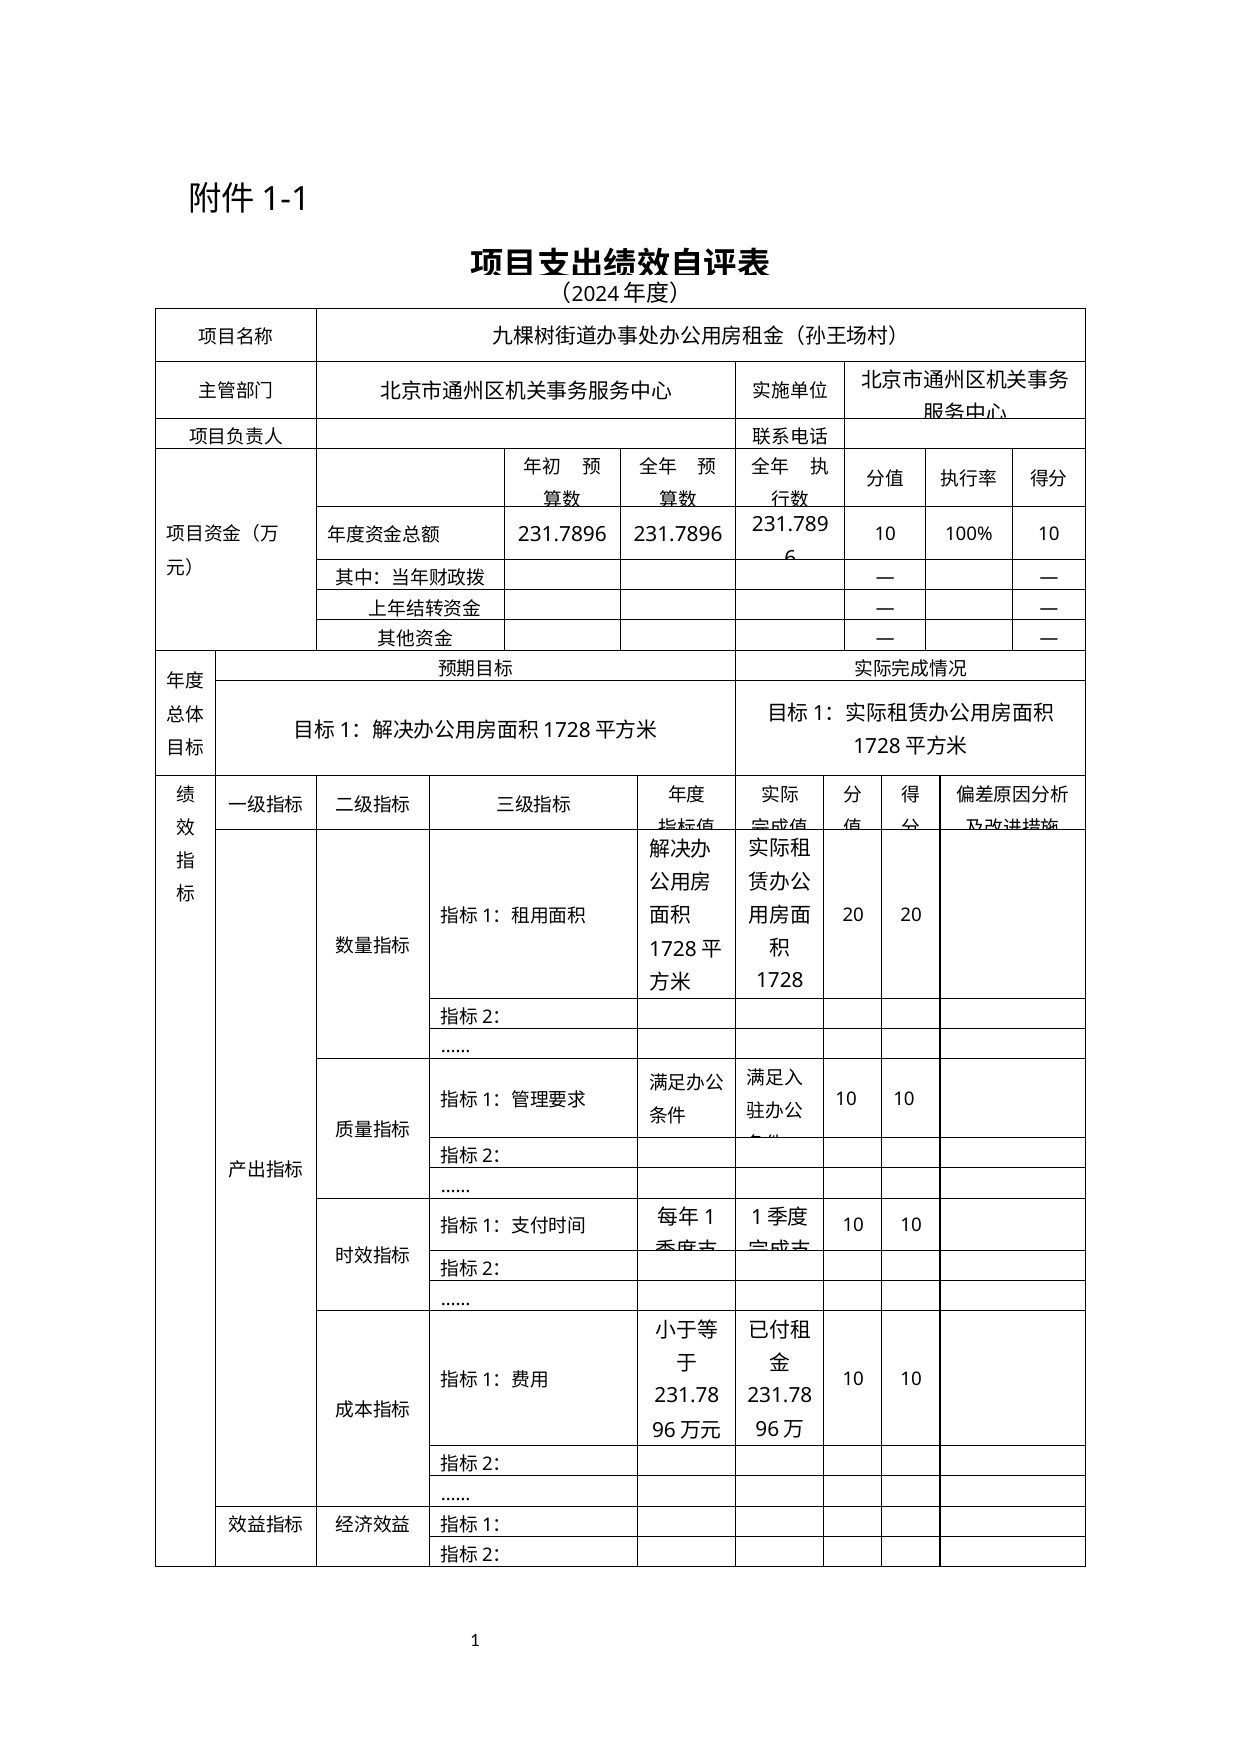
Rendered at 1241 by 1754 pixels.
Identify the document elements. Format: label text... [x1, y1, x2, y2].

table_cell 满足入驻办公条件 [736, 1059, 823, 1137]
table_cell 分值 [824, 776, 881, 829]
table_cell 三级指标 [430, 776, 637, 829]
table_cell — [845, 590, 925, 619]
table_cell 一级指标 [216, 776, 316, 829]
table_cell 指标2： [430, 999, 637, 1028]
table_cell [941, 830, 1085, 998]
table_cell …… [430, 1168, 637, 1197]
table_cell [736, 1507, 823, 1536]
table_cell 满足办公条件 [638, 1059, 735, 1137]
table_cell 分值 [845, 449, 925, 506]
table_cell 全年 执行数 [736, 449, 844, 506]
table_cell [882, 1029, 939, 1058]
table_cell [941, 1507, 1085, 1536]
table_cell 得分 [1013, 449, 1085, 506]
table_cell [736, 590, 844, 619]
table_cell 执行率 [926, 449, 1012, 506]
table_cell 数量指标 [317, 830, 429, 1058]
table_cell 经济效益 指标 [317, 1507, 429, 1566]
table_cell 项目名称 [156, 309, 316, 361]
table_cell …… [430, 1029, 637, 1058]
table_cell 年度 指标值 [638, 776, 735, 829]
table_cell [736, 999, 823, 1028]
table_cell [882, 1507, 939, 1536]
table_cell 10 [824, 1199, 881, 1250]
table_cell [736, 620, 844, 650]
table_cell 10 [824, 1059, 881, 1137]
table_cell [638, 1168, 735, 1197]
text 附件1-1 [188, 162, 1052, 229]
table_cell [638, 1507, 735, 1536]
table_cell 小于等于231.7896万元 [638, 1311, 735, 1445]
table_cell 实施单位 [736, 362, 844, 417]
table_cell [941, 1199, 1085, 1250]
table_cell [941, 1059, 1085, 1137]
table_cell 目标1：实际租赁办公用房面积1728平方米 [736, 681, 1085, 775]
table_cell [882, 1446, 939, 1475]
table_cell 主管部门 [156, 362, 316, 417]
table_cell [941, 999, 1085, 1028]
table_cell 指标1：管理要求 [430, 1059, 637, 1137]
table_cell [638, 1251, 735, 1280]
table_cell 1季度完成支付 [736, 1199, 823, 1250]
table_cell [824, 1029, 881, 1058]
table_cell 指标1：费用 [430, 1311, 637, 1445]
table_cell [941, 1311, 1085, 1445]
table_cell 效益指标 [216, 1507, 316, 1566]
table_cell [941, 1476, 1085, 1506]
table_cell [736, 1476, 823, 1506]
table_cell 10 [882, 1311, 939, 1445]
table_cell [882, 1281, 939, 1310]
table_cell 指标2： [430, 1138, 637, 1167]
table_cell [736, 560, 844, 589]
table_cell [621, 590, 735, 619]
table_cell 231.7896 [505, 507, 620, 559]
table_cell 上年结转资金 [317, 590, 504, 619]
table_cell — [1013, 590, 1085, 619]
table_cell 北京市通州区机关事务服务中心 [845, 362, 1085, 417]
table_cell 指标2： [430, 1537, 637, 1566]
table_cell [941, 1029, 1085, 1058]
table_cell 年初 预算数 [505, 449, 620, 506]
table_cell 项目负责人 [156, 419, 316, 448]
table_cell [317, 419, 735, 448]
table_cell [824, 1476, 881, 1506]
table_cell [941, 1446, 1085, 1475]
table_cell [941, 1138, 1085, 1167]
table_cell 指标1：支付时间 [430, 1199, 637, 1250]
table_cell 实际 完成值 [736, 776, 823, 829]
table_cell [941, 1537, 1085, 1566]
table_cell [736, 1537, 823, 1566]
table_cell [638, 1029, 735, 1058]
table_cell 指标2： [430, 1446, 637, 1475]
table_cell [882, 999, 939, 1028]
table_cell — [845, 620, 925, 650]
table_cell [638, 1138, 735, 1167]
table_cell [941, 1281, 1085, 1310]
table_cell [638, 1281, 735, 1310]
table_cell 全年 预算数 [621, 449, 735, 506]
table_cell 指标2： [430, 1251, 637, 1280]
table_cell 实际完成情况 [736, 651, 1085, 680]
table_cell 20 [824, 830, 881, 998]
table_cell [736, 1029, 823, 1058]
table_cell [941, 1251, 1085, 1280]
table_cell 得分 [882, 776, 939, 829]
table_cell 预期目标 [216, 651, 735, 680]
table_cell [824, 1138, 881, 1167]
table_cell 每年1季度支付 [638, 1199, 735, 1250]
table_cell 成本指标 [317, 1311, 429, 1506]
table_cell [941, 1168, 1085, 1197]
table_cell 100% [926, 507, 1012, 559]
table_header 项目支出绩效自评表 [155, 229, 1085, 275]
table_cell [926, 590, 1012, 619]
table_cell 偏差原因分析及改进措施 [941, 776, 1085, 829]
table_cell 10 [845, 507, 925, 559]
table_cell [824, 1537, 881, 1566]
table_cell 二级指标 [317, 776, 429, 829]
table_cell [824, 1281, 881, 1310]
table_cell 10 [882, 1059, 939, 1137]
table_cell 10 [882, 1199, 939, 1250]
table_cell 质量指标 [317, 1059, 429, 1197]
table_cell 目标1：解决办公用房面积1728平方米 [216, 681, 735, 775]
table_cell [736, 1251, 823, 1280]
table_cell 年度资金总额 [317, 507, 504, 559]
table_cell 10 [824, 1311, 881, 1445]
table_cell 产出指标 [216, 830, 316, 1506]
table_cell 绩 效 指 标 [156, 776, 215, 1566]
table_cell [824, 1507, 881, 1536]
table_cell 其中：当年财政拨款 [317, 560, 504, 589]
table_cell 九棵树街道办事处办公用房租金（孙王场村） [317, 309, 1085, 361]
table_cell …… [430, 1476, 637, 1506]
table_cell — [1013, 560, 1085, 589]
table_cell [621, 620, 735, 650]
table_cell [505, 560, 620, 589]
table_cell [736, 1138, 823, 1167]
table_cell 年度总体目标 [156, 651, 215, 775]
table_cell 231.7896 [736, 507, 844, 559]
table_cell [621, 560, 735, 589]
table_cell [926, 620, 1012, 650]
table_cell [882, 1138, 939, 1167]
table_cell [926, 560, 1012, 589]
table_cell 实际租赁办公用房面积1728平方米 [736, 830, 823, 998]
table_cell （2024年度） [155, 275, 1085, 308]
table_cell [638, 1476, 735, 1506]
table_cell 其他资金 [317, 620, 504, 650]
table_cell [638, 999, 735, 1028]
table_cell [882, 1168, 939, 1197]
table_cell [824, 1251, 881, 1280]
table_cell 指标1： [430, 1507, 637, 1536]
table_cell 时效指标 [317, 1199, 429, 1310]
table_cell 指标1：租用面积 [430, 830, 637, 998]
table_cell — [1013, 620, 1085, 650]
table_cell [845, 419, 1085, 448]
table_cell [882, 1537, 939, 1566]
table_cell [638, 1537, 735, 1566]
table_cell [882, 1251, 939, 1280]
table_cell …… [430, 1281, 637, 1310]
table_cell [638, 1446, 735, 1475]
table_cell 北京市通州区机关事务服务中心 [317, 362, 735, 417]
table_cell [882, 1476, 939, 1506]
table_cell — [845, 560, 925, 589]
table_cell [505, 590, 620, 619]
table_cell 231.7896 [621, 507, 735, 559]
table_cell [824, 1168, 881, 1197]
table_cell 解决办公用房面积1728平方米 [638, 830, 735, 998]
table_cell [505, 620, 620, 650]
table_cell 联系电话 [736, 419, 844, 448]
table_cell [824, 999, 881, 1028]
table_cell [736, 1168, 823, 1197]
table_cell 20 [882, 830, 939, 998]
table_cell [824, 1446, 881, 1475]
table_cell 项目资金（万元） [156, 449, 316, 650]
table_cell 10 [1013, 507, 1085, 559]
table_cell [736, 1446, 823, 1475]
table_cell [736, 1281, 823, 1310]
table_cell [317, 449, 504, 506]
table_cell 已付租金231.7896万元 [736, 1311, 823, 1445]
